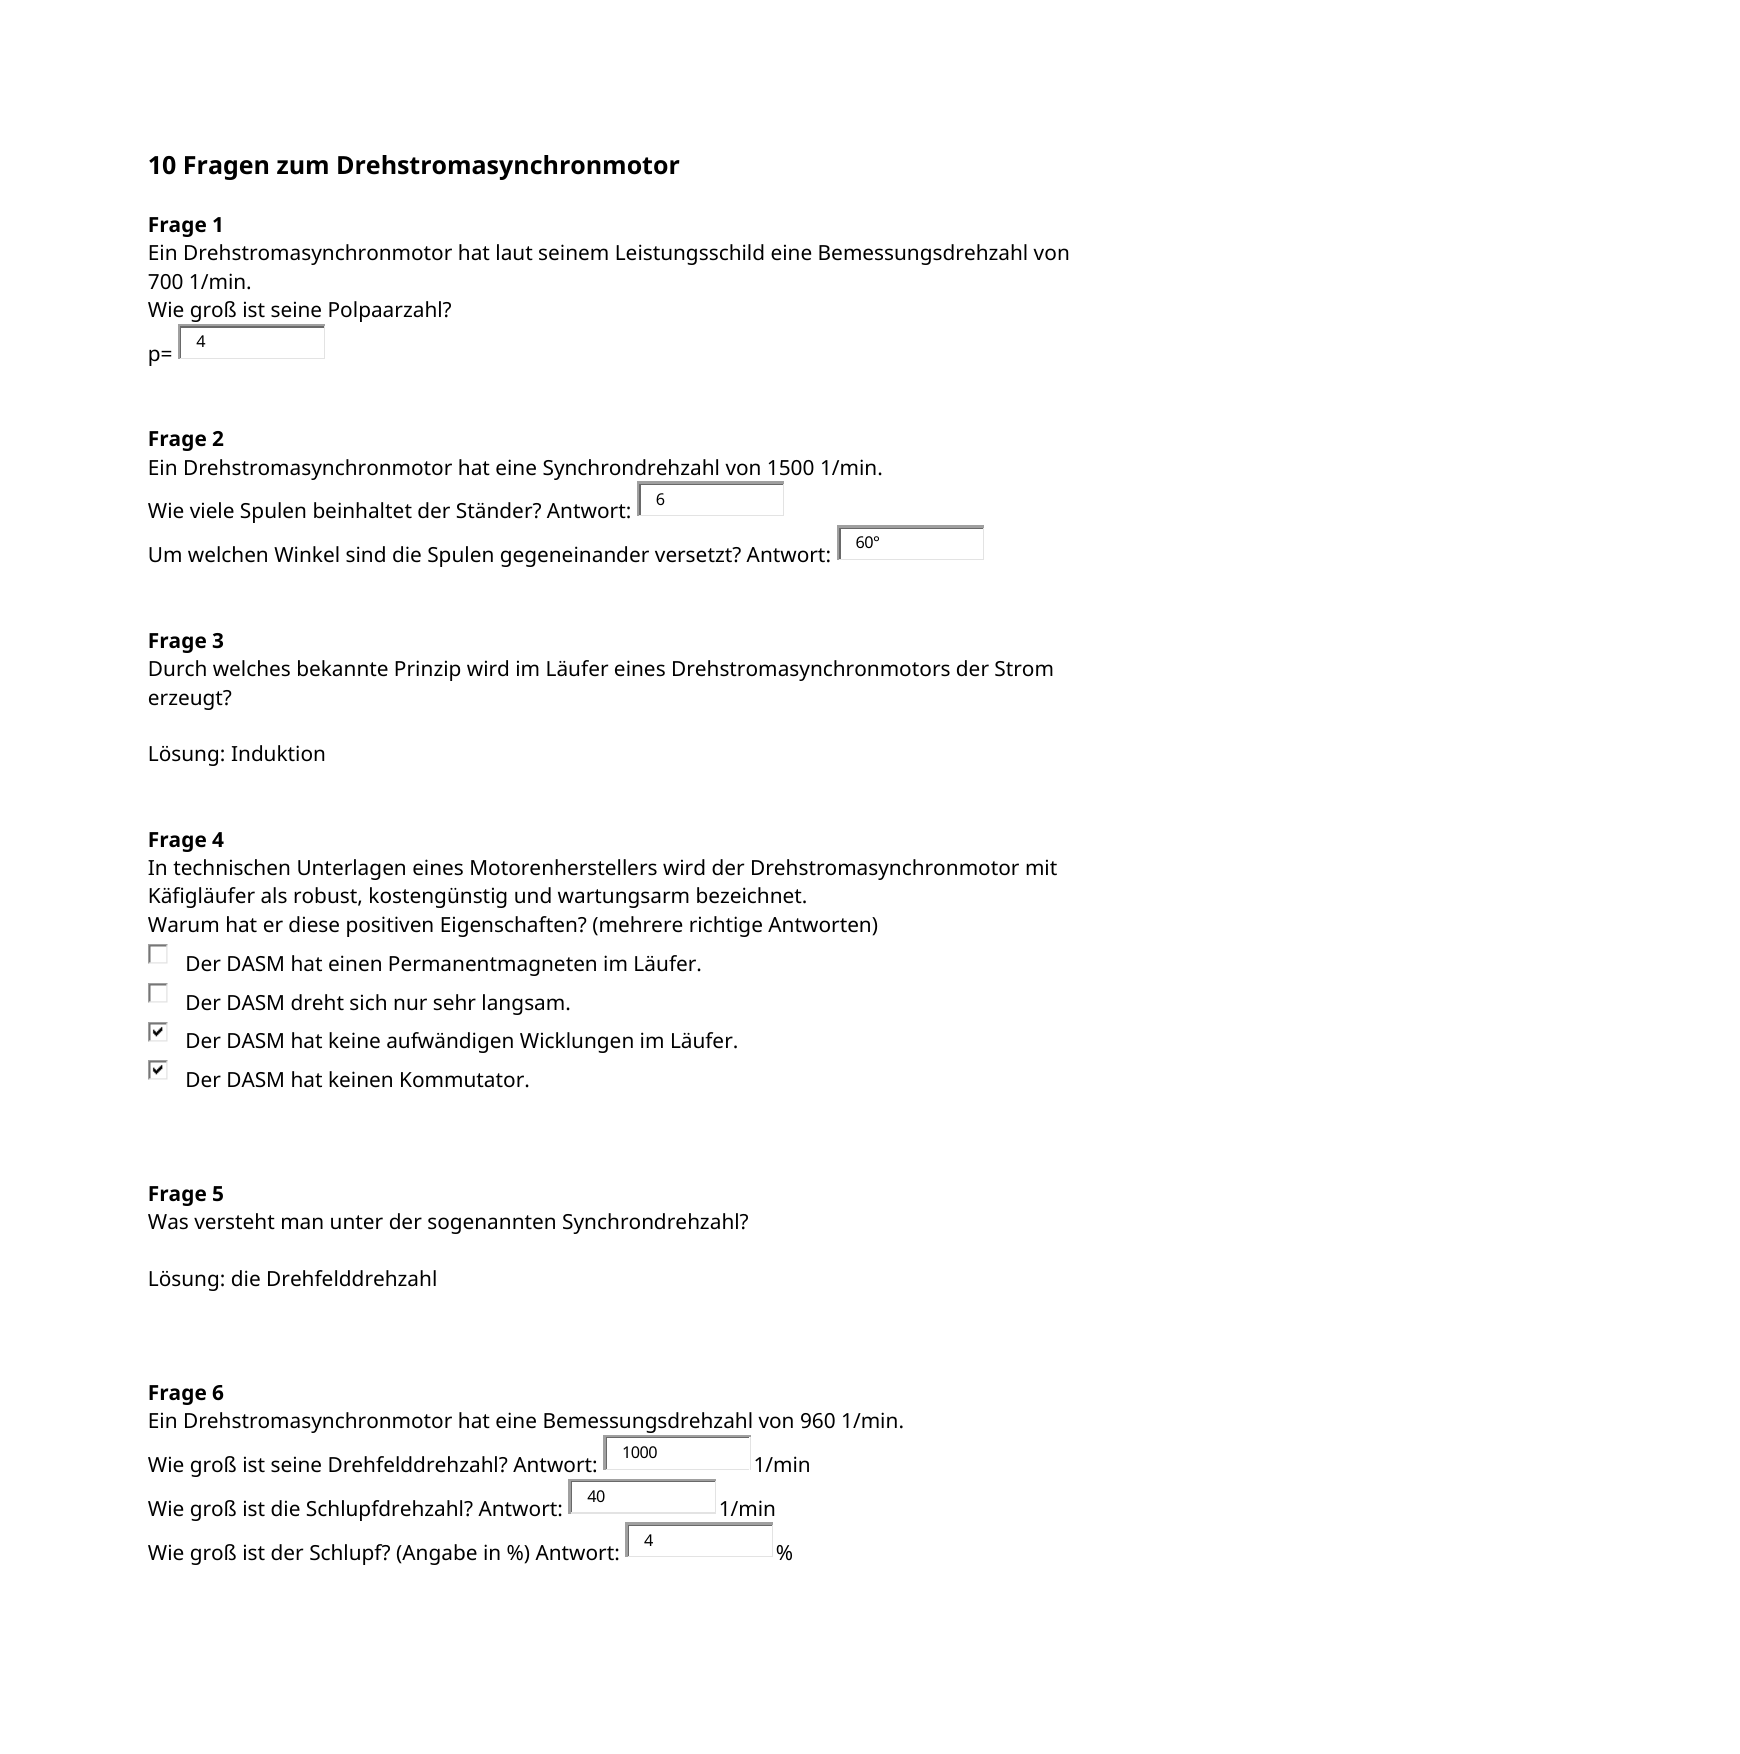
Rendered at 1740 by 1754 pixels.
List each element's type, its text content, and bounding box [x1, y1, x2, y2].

text Frage 1 [148, 210, 1093, 238]
text Wie groß ist die Schlupfdrehzahl? Antwort: 1/min [148, 1478, 1093, 1522]
text Frage 6 [148, 1378, 1093, 1406]
text Durch welches bekannte Prinzip wird im Läufer eines Drehstromasynchronmotors der Strom erzeugt? [148, 654, 1093, 711]
text In technischen Unterlagen eines Motorenherstellers wird der Drehstromasynchronmotor mit Käfigläufer als robust, kostengünstig und wartungsarm bezeichnet. [148, 853, 1093, 910]
text p= [148, 324, 1093, 368]
text Warum hat er diese positiven Eigenschaften? (mehrere richtige Antworten) [148, 910, 1093, 938]
text Lösung: die Drehfelddrehzahl [148, 1264, 1093, 1293]
text 10 Fragen zum Drehstromasynchronmotor [148, 148, 1093, 182]
text Frage 4 [148, 825, 1093, 853]
text Lösung: Induktion [148, 739, 1093, 768]
text Ein Drehstromasynchronmotor hat eine Bemessungsdrehzahl von 960 1/min. [148, 1406, 1093, 1435]
text Ein Drehstromasynchronmotor hat eine Synchrondrehzahl von 1500 1/min. [148, 453, 1093, 481]
text Wie groß ist der Schlupf? (Angabe in %) Antwort: % [148, 1522, 1093, 1566]
text Wie viele Spulen beinhaltet der Ständer? Antwort: [148, 481, 1093, 525]
text Der DASM hat einen Permanentmagneten im Läufer. Der DASM dreht sich nur sehr langsam. Der DASM hat keine aufwändigen Wicklungen im Läufer. Der DASM hat keinen Kommutator. [148, 938, 1093, 1093]
text Frage 3 [148, 626, 1093, 654]
text Frage 5 [148, 1179, 1093, 1207]
text Ein Drehstromasynchronmotor hat laut seinem Leistungsschild eine Bemessungsdrehzahl von 700 1/min. [148, 238, 1093, 295]
text Wie groß ist seine Polpaarzahl? [148, 295, 1093, 324]
text Was versteht man unter der sogenannten Synchrondrehzahl? [148, 1207, 1093, 1236]
text Wie groß ist seine Drehfelddrehzahl? Antwort: 1/min [148, 1435, 1093, 1478]
text Frage 2 [148, 424, 1093, 453]
text Um welchen Winkel sind die Spulen gegeneinander versetzt? Antwort: [148, 525, 1093, 569]
